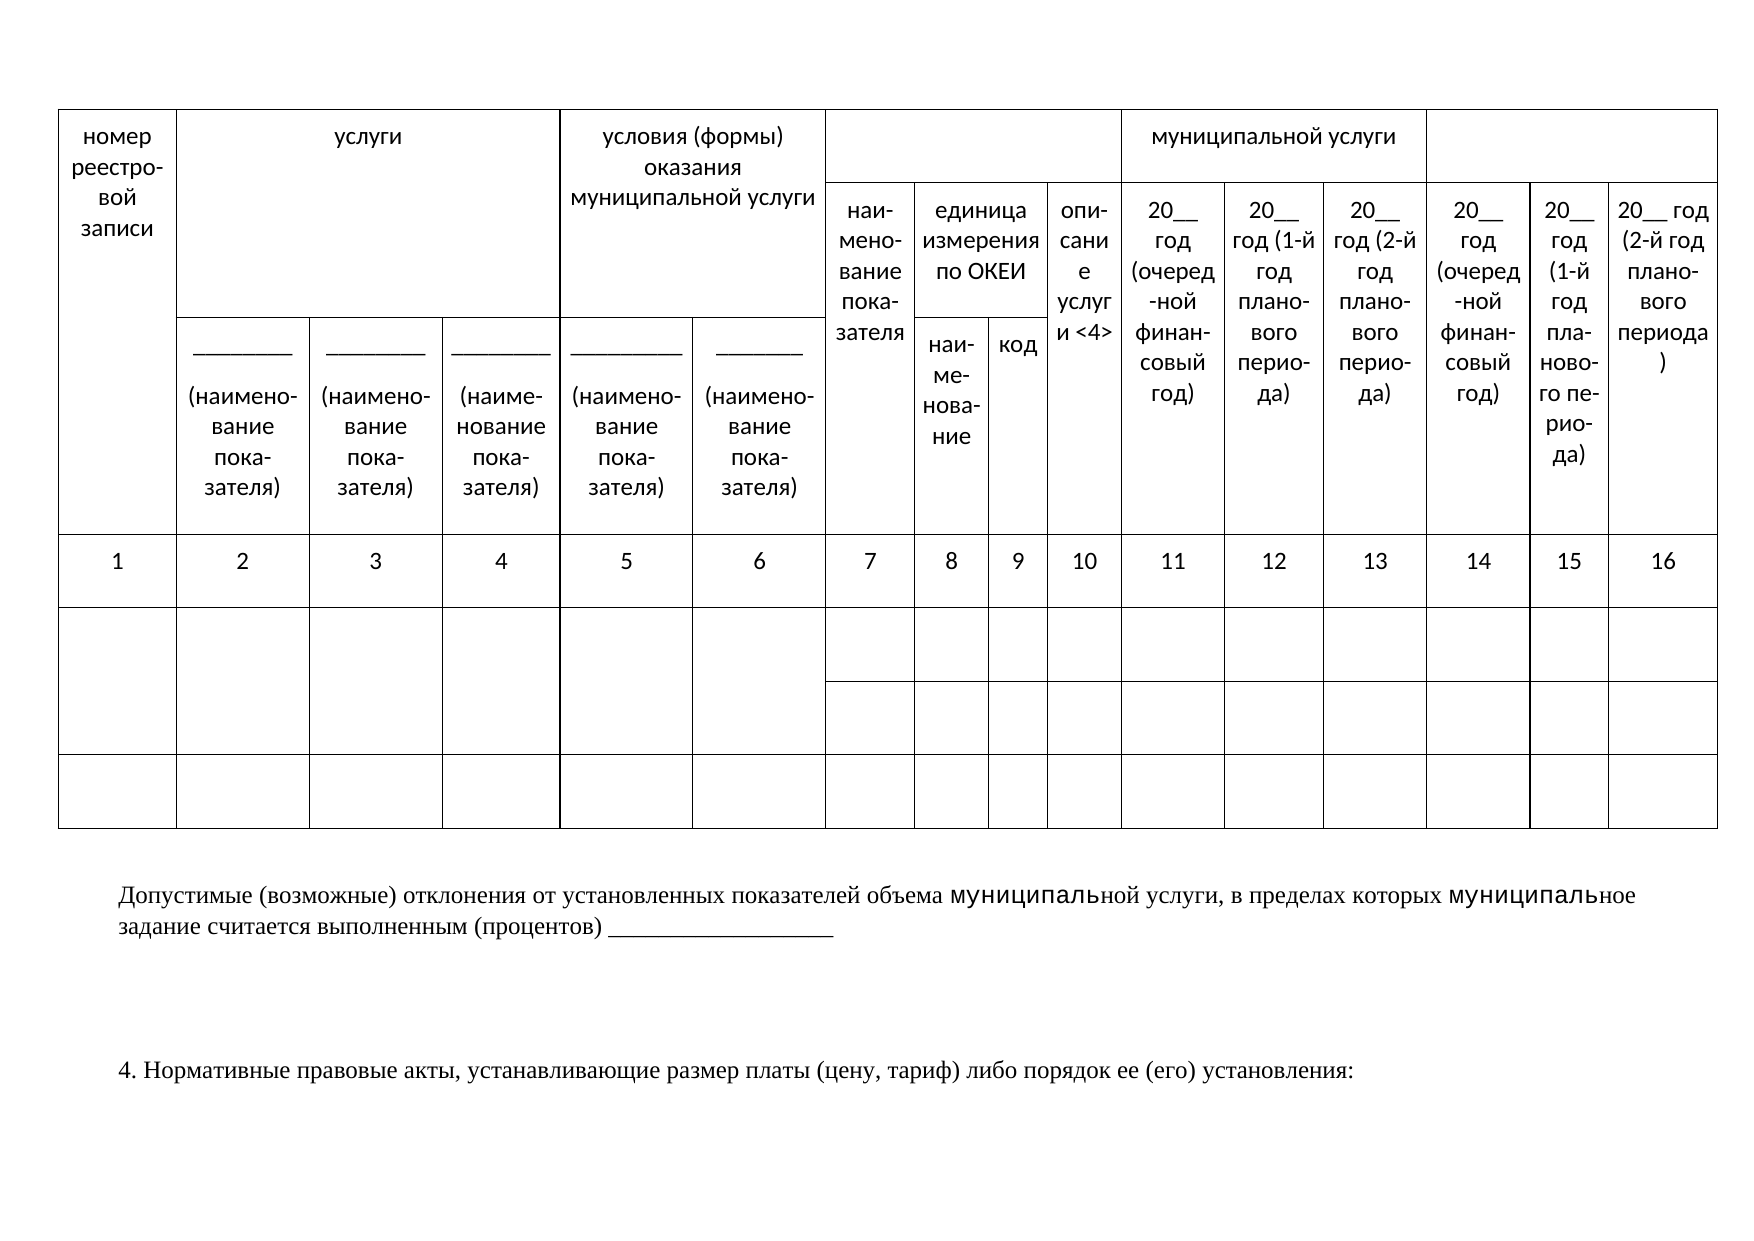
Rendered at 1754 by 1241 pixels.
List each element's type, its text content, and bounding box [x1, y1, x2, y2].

table_cell 20__ год (1-й год пла-ново-го пе-рио-да) [1531, 183, 1608, 533]
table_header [561, 110, 825, 317]
table_cell [177, 608, 309, 754]
table_cell единица измерения по ОКЕИ [915, 183, 1047, 317]
table_cell опи-сание услуги <4> [1048, 183, 1121, 533]
table_cell ________ (наимено-вание пока-зателя) [310, 318, 442, 533]
text Допустимые (возможные) отклонения от установленных показателей объема муниципальной услуги, в пределах которых муниципальное задание считается выполненным (процентов) __________________ [118, 880, 1636, 940]
table_cell [1427, 755, 1529, 828]
table_cell [826, 755, 914, 828]
table_cell 1 [59, 535, 176, 607]
table_cell [1427, 682, 1529, 754]
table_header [59, 110, 176, 533]
table_cell 14 [1427, 535, 1529, 607]
table_cell [59, 755, 176, 828]
table_cell [59, 608, 176, 754]
table_cell 10 [1048, 535, 1121, 607]
table_cell [989, 755, 1047, 828]
table_cell [1225, 608, 1323, 681]
table_cell [1048, 608, 1121, 681]
table_cell наи-ме-нова-ние [915, 318, 988, 533]
table_cell 9 [989, 535, 1047, 607]
table_cell _______ (наимено-вание пока-зателя) [693, 318, 825, 533]
table_cell [443, 755, 559, 828]
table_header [1427, 110, 1717, 182]
table_cell 16 [1609, 535, 1717, 607]
table_cell 12 [1225, 535, 1323, 607]
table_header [1122, 110, 1426, 182]
table_cell [1324, 608, 1426, 681]
table_cell [989, 608, 1047, 681]
table_cell наи-мено-вание пока-зателя [826, 183, 914, 533]
table_cell [1225, 755, 1323, 828]
table_cell 7 [826, 535, 914, 607]
table_cell 8 [915, 535, 988, 607]
table_cell ________ (наимено-вание пока-зателя) [177, 318, 309, 533]
table_cell [915, 608, 988, 681]
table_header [177, 110, 559, 317]
table_cell [1122, 755, 1224, 828]
table_cell [177, 755, 309, 828]
table_cell [1225, 682, 1323, 754]
table_cell 20__ год (2-й год плано-вого перио-да) [1324, 183, 1426, 533]
table_cell [693, 608, 825, 754]
table_cell 3 [310, 535, 442, 607]
table_cell 20__ год (очеред-ной финан-совый год) [1427, 183, 1529, 533]
table_cell [826, 682, 914, 754]
table_cell [1122, 608, 1224, 681]
table_cell 20__ год (2-й год плано-вого периода) [1609, 183, 1717, 533]
table_cell [826, 608, 914, 681]
table_cell [1531, 755, 1608, 828]
table_cell [1324, 682, 1426, 754]
table_cell [310, 608, 442, 754]
table_cell 20__ год (1-й год плано-вого перио-да) [1225, 183, 1323, 533]
text 4. Нормативные правовые акты, устанавливающие размер платы (цену, тариф) либо порядок ее (его) установления: [118, 1055, 1636, 1084]
table_cell [1531, 608, 1608, 681]
table_cell [1427, 608, 1529, 681]
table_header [826, 110, 1121, 182]
table_cell [1048, 755, 1121, 828]
table_cell 20__ год (очеред-ной финан-совый год) [1122, 183, 1224, 533]
table_cell [1048, 682, 1121, 754]
table_cell [915, 682, 988, 754]
table_cell [1609, 755, 1717, 828]
table_cell [561, 608, 692, 754]
table_cell [693, 755, 825, 828]
table_cell 4 [443, 535, 559, 607]
table_cell 15 [1531, 535, 1608, 607]
table_cell код [989, 318, 1047, 533]
table_cell [989, 682, 1047, 754]
table_cell 6 [693, 535, 825, 607]
table_cell [443, 608, 559, 754]
table_cell [1609, 682, 1717, 754]
table_cell [915, 755, 988, 828]
table_cell _________ (наимено-вание пока-зателя) [561, 318, 692, 533]
table_cell [1531, 682, 1608, 754]
table_cell [1324, 755, 1426, 828]
table_cell ________ (наиме-нование пока-зателя) [443, 318, 559, 533]
table_cell [1609, 608, 1717, 681]
table_cell 11 [1122, 535, 1224, 607]
table_cell 2 [177, 535, 309, 607]
table_cell [1122, 682, 1224, 754]
table_cell 13 [1324, 535, 1426, 607]
table_cell 5 [561, 535, 692, 607]
table_cell [310, 755, 442, 828]
table_cell [561, 755, 692, 828]
